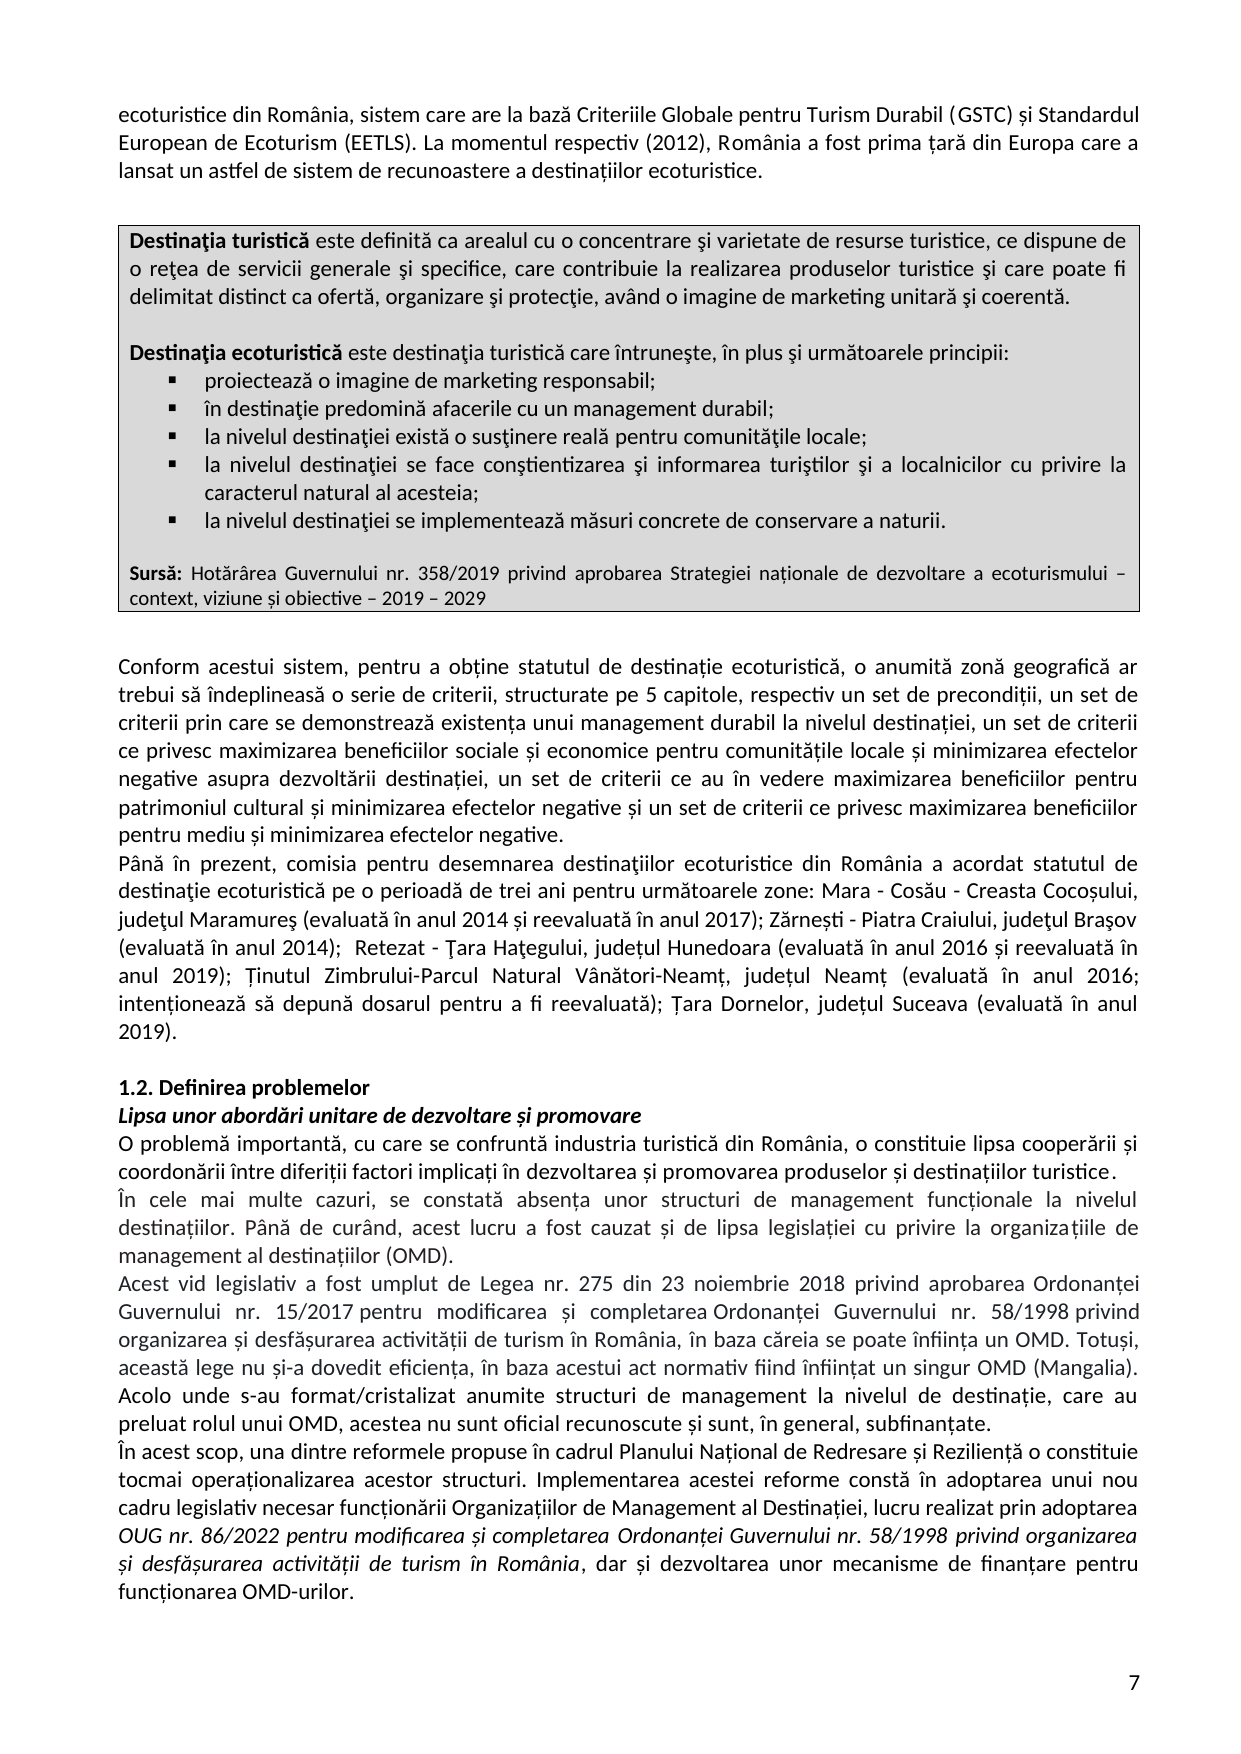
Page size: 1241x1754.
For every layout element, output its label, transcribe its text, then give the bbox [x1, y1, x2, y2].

text Lipsa unor abordări unitare de dezvoltare și promovare [118, 1101, 1140, 1129]
table_header Destinaţia turistică este definită ca arealul cu o concentrare şi varietate de resurse turistice, ce dispune de o reţea de servicii generale şi specifice, care contribuie la realizarea produselor turistice şi care poate fi delimitat distinct ca ofertă, organizare şi protecţie, având o imagine de marketing unitară şi coerentă. Destinaţia ecoturistică este destinaţia turistică care întruneşte, în plus şi următoarele principii: proiectează o imagine de marketing responsabil; în destinaţie predomină afacerile cu un management durabil; la nivelul destinaţiei există o susţinere reală pentru comunităţile locale; la nivelul destinaţiei se face conştientizarea şi informarea turiştilor şi a localnicilor cu privire la caracterul natural al acesteia; la nivelul destinaţiei se implementează măsuri concrete de conservare a naturii. Sursă: Hotărârea Guvernului nr. 358/2019 privind aprobarea Strategiei naționale de dezvoltare a ecoturismului – context, viziune și obiective – 2019 – 2029 [119, 226, 1139, 611]
text O problemă importantă, cu care se confruntă industria turistică din România, o constituie lipsa cooperării și coordonării între diferiții factori implicați în dezvoltarea și promovarea produselor și destinațiilor turistice. [118, 1129, 1140, 1185]
text Conform acestui sistem, pentru a obține statutul de destinație ecoturistică, o anumită zonă geografică ar trebui să îndeplineasă o serie de criterii, structurate pe 5 capitole, respectiv un set de precondiții, un set de criterii prin care se demonstrează existența unui management durabil la nivelul destinației, un set de criterii ce privesc maximizarea beneficiilor sociale și economice pentru comunitățile locale și minimizarea efectelor negative asupra dezvoltării destinației, un set de criterii ce au în vedere maximizarea beneficiilor pentru patrimoniul cultural și minimizarea efectelor negative și un set de criterii ce privesc maximizarea beneficiilor pentru mediu și minimizarea efectelor negative. [118, 652, 1140, 849]
text În cele mai multe cazuri, se constată absența unor structuri de management funcționale la nivelul destinațiilor. Până de curând, acest lucru a fost cauzat și de lipsa legislației cu privire la organizaţiile de management al destinaţiilor (OMD). [118, 1185, 1140, 1269]
text 1.2. Definirea problemelor [118, 1073, 1140, 1101]
text Până în prezent, comisia pentru desemnarea destinaţiilor ecoturistice din România a acordat statutul de destinaţie ecoturistică pe o perioadă de trei ani pentru următoarele zone: Mara - Cosău - Creasta Cocoșului, judeţul Maramureş (evaluată în anul 2014 și reevaluată în anul 2017); Zărnești - Piatra Craiului, judeţul Braşov (evaluată în anul 2014); Retezat - Ţara Haţegului, județul Hunedoara (evaluată în anul 2016 și reevaluată în anul 2019); Ținutul Zimbrului-Parcul Natural Vânători-Neamț, județul Neamț (evaluată în anul 2016; intenționează să depună dosarul pentru a fi reevaluată); Țara Dornelor, județul Suceava (evaluată în anul 2019). [118, 849, 1140, 1045]
text În acest scop, una dintre reformele propuse în cadrul Planului Național de Redresare și Reziliență o constituie tocmai operaționalizarea acestor structuri. Implementarea acestei reforme constă în adoptarea unui nou cadru legislativ necesar funcționării Organizațiilor de Management al Destinației, lucru realizat prin adoptarea OUG nr. 86/2022 pentru modificarea și completarea Ordonanței Guvernului nr. 58/1998 privind organizarea și desfășurarea activității de turism în România, dar și dezvoltarea unor mecanisme de finanțare pentru funcționarea OMD-urilor. [118, 1437, 1140, 1605]
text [118, 100, 1140, 184]
text Acest vid legislativ a fost umplut de Legea nr. 275 din 23 noiembrie 2018 privind aprobarea Ordonanței Guvernului nr. 15/2017 pentru modificarea și completarea Ordonanței Guvernului nr. 58/1998 privind organizarea și desfășurarea activității de turism în România, în baza căreia se poate înființa un OMD. Totuși, această lege nu și-a dovedit eficiența, în baza acestui act normativ fiind înființat un singur OMD (Mangalia). Acolo unde s-au format/cristalizat anumite structuri de management la nivelul de destinație, care au preluat rolul unui OMD, acestea nu sunt oficial recunoscute și sunt, în general, subfinanțate. [118, 1381, 1140, 1437]
